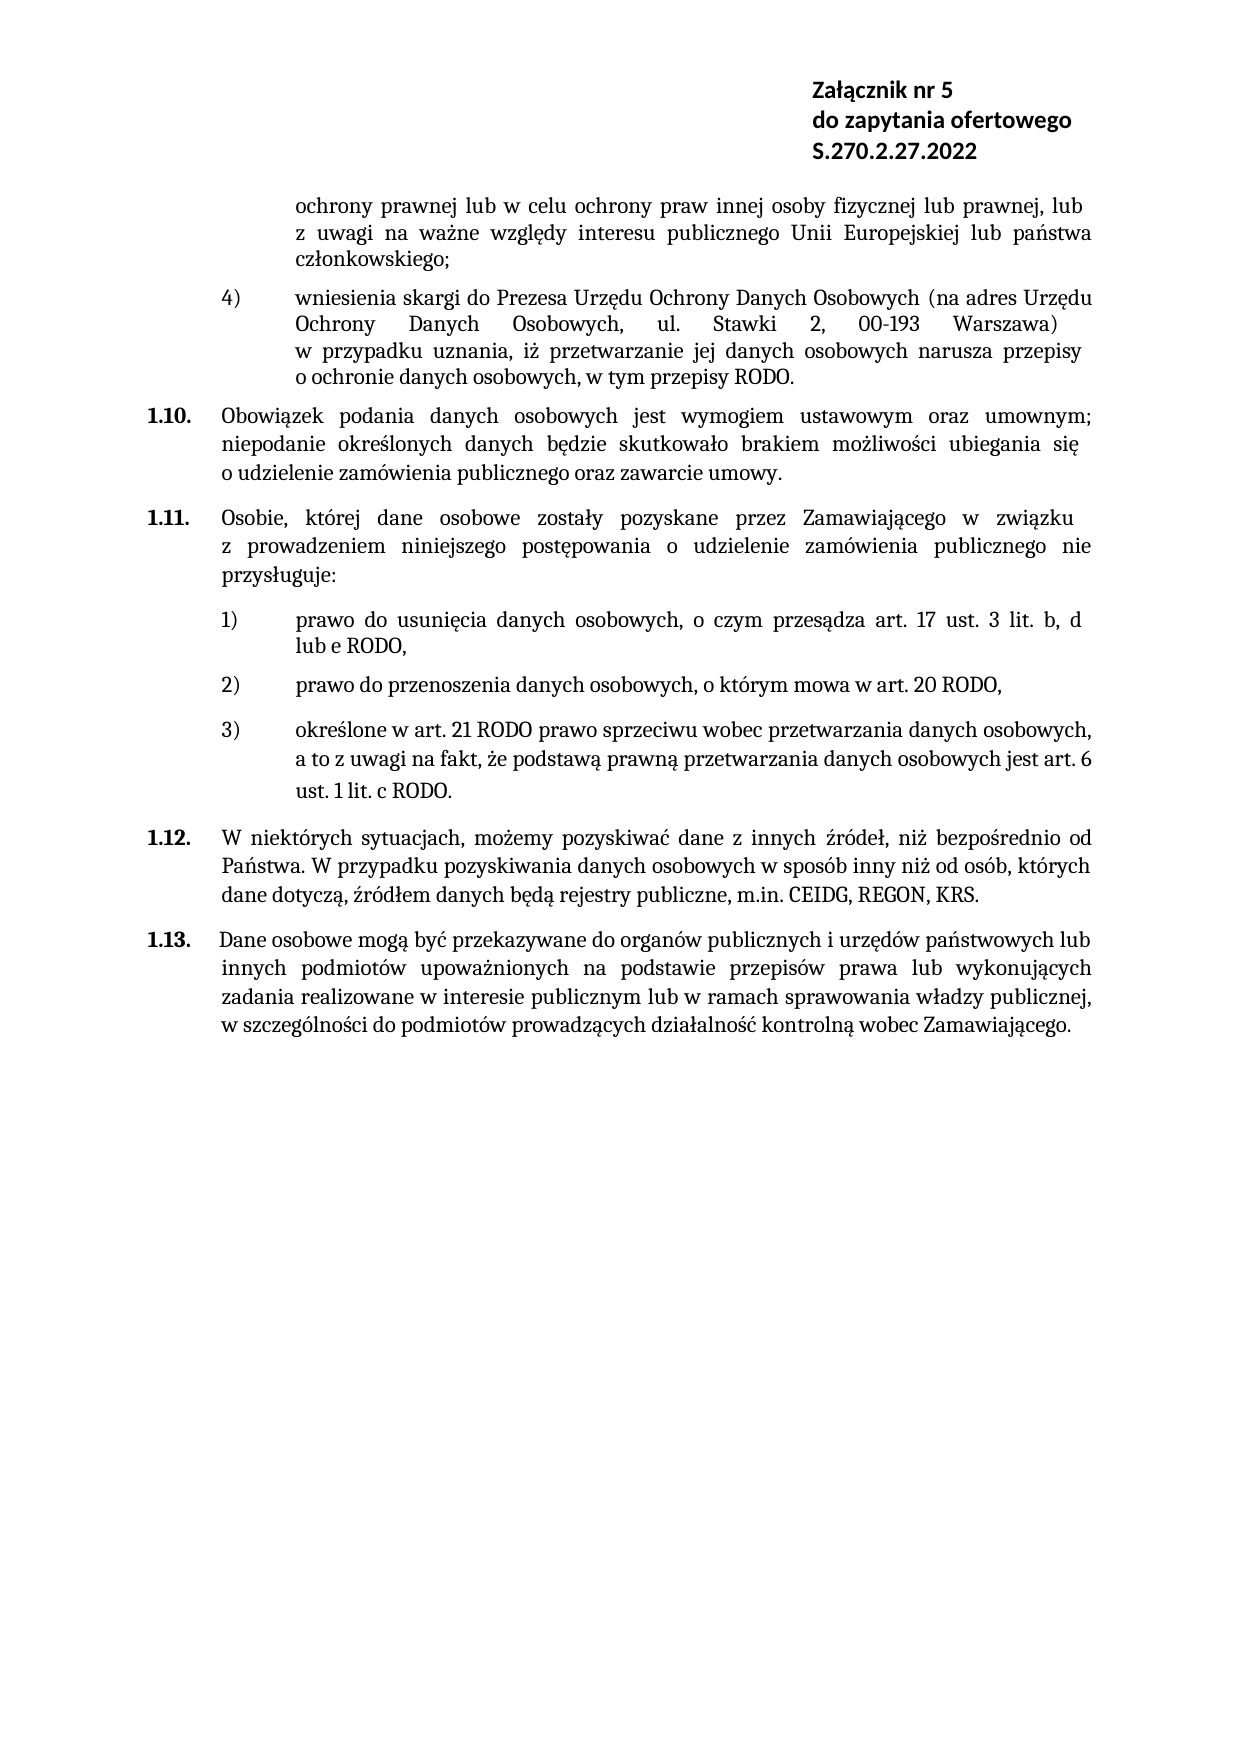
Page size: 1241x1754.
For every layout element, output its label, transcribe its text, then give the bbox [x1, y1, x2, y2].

text 3) określone w art. 21 RODO prawo sprzeciwu wobec przetwarzania danych osobowych, a to z uwagi na fakt, że podstawą prawną przetwarzania danych osobowych jest art. 6 ust. 1 lit. c RODO. [221, 717, 1093, 806]
text 1.13. Dane osobowe mogą być przekazywane do organów publicznych i urzędów państwowych lub innych podmiotów upoważnionych na podstawie przepisów prawa lub wykonujących zadania realizowane w interesie publicznym lub w ramach sprawowania władzy publicznej, w szczególności do podmiotów prowadzących działalność kontrolną wobec Zamawiającego. [148, 927, 1093, 1038]
text 2) prawo do przenoszenia danych osobowych, o którym mowa w art. 20 RODO, [221, 672, 1093, 698]
list wniesienia skargi do Prezesa Urzędu Ochrony Danych Osobowych (na adres Urzędu Ochrony Danych Osobowych, ul. Stawki 2, 00-193 Warszawa) w przypadku uznania, iż przetwarzanie jej danych osobowych narusza przepisy o ochronie danych osobowych, w tym przepisy RODO. [221, 285, 1093, 390]
text 1.11. Osobie, której dane osobowe zostały pozyskane przez Zamawiającego w związku z prowadzeniem niniejszego postępowania o udzielenie zamówienia publicznego nie przysługuje: [148, 505, 1093, 588]
text 1.10. Obowiązek podania danych osobowych jest wymogiem ustawowym oraz umownym; niepodanie określonych danych będzie skutkowało brakiem możliwości ubiegania się o udzielenie zamówienia publicznego oraz zawarcie umowy. [148, 403, 1093, 486]
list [221, 193, 1093, 272]
text 1.12. W niektórych sytuacjach, możemy pozyskiwać dane z innych źródeł, niż bezpośrednio od Państwa. W przypadku pozyskiwania danych osobowych w sposób inny niż od osób, których dane dotyczą, źródłem danych będą rejestry publiczne, m.in. CEIDG, REGON, KRS. [148, 825, 1093, 908]
list prawo do usunięcia danych osobowych, o czym przesądza art. 17 ust. 3 lit. b, d lub e RODO, [221, 607, 1093, 659]
